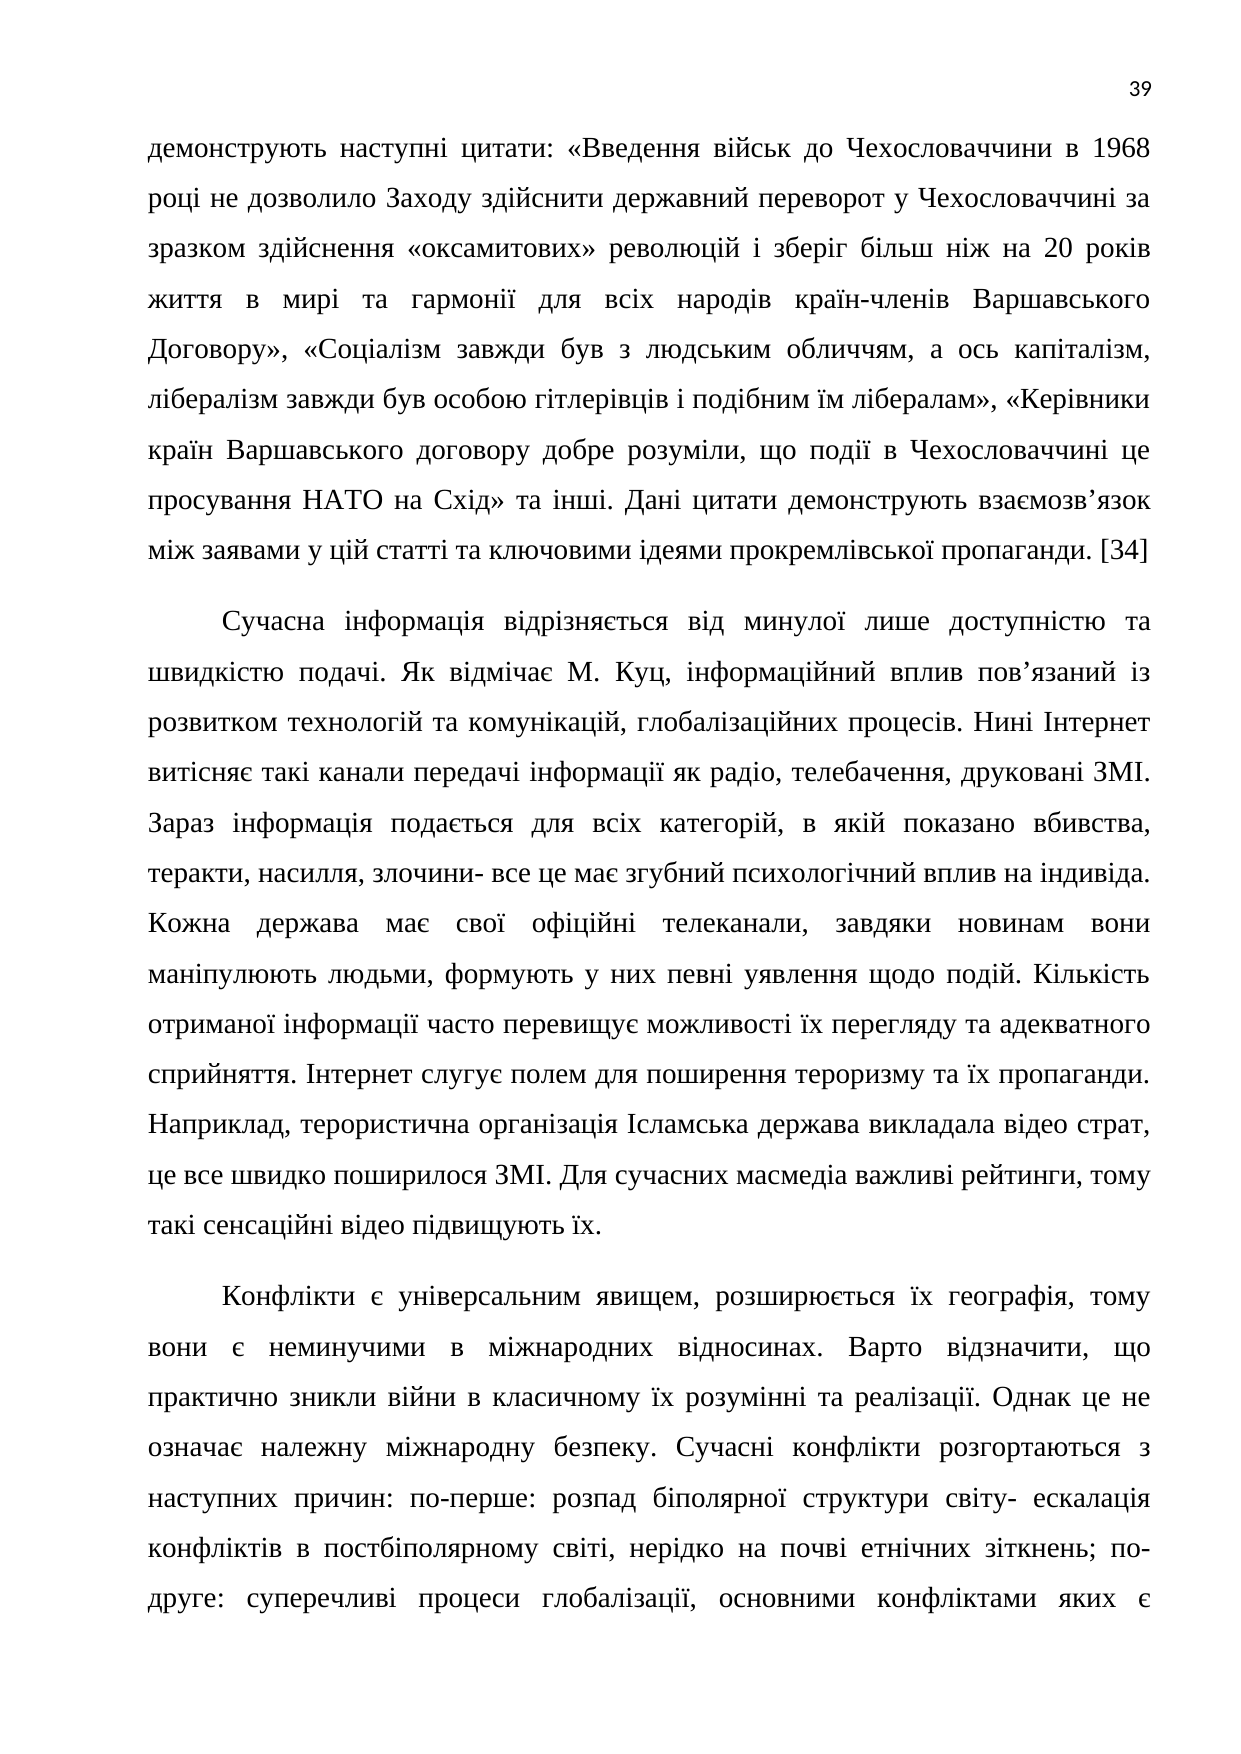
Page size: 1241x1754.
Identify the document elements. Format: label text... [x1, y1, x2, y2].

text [148, 130, 1152, 566]
text Сучасна інформація відрізняється від минулої лише доступністю та швидкістю подачі. Як відмічає М. Куц, інформаційний вплив пов’язаний із розвитком технологій та комунікацій, глобалізаційних процесів. Нині Інтернет витісняє такі канали передачі інформації як радіо, телебачення, друковані ЗМІ. Зараз інформація подається для всіх категорій, в якій показано вбивства, теракти, насилля, злочини- все це має згубний психологічний вплив на індивіда. Кожна держава має свої офіційні телеканали, завдяки новинам вони маніпулюють людьми, формують у них певні уявлення щодо подій. Кількість отриманої інформації часто перевищує можливості їх перегляду та адекватного сприйняття. Інтернет слугує полем для поширення тероризму та їх пропаганди. Наприклад, терористична організація Ісламська держава викладала відео страт, це все швидко поширилося ЗМІ. Для сучасних масмедіа важливі рейтинги, тому такі сенсаційні відео підвищують їх. [148, 603, 1152, 1241]
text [148, 1278, 1152, 1614]
